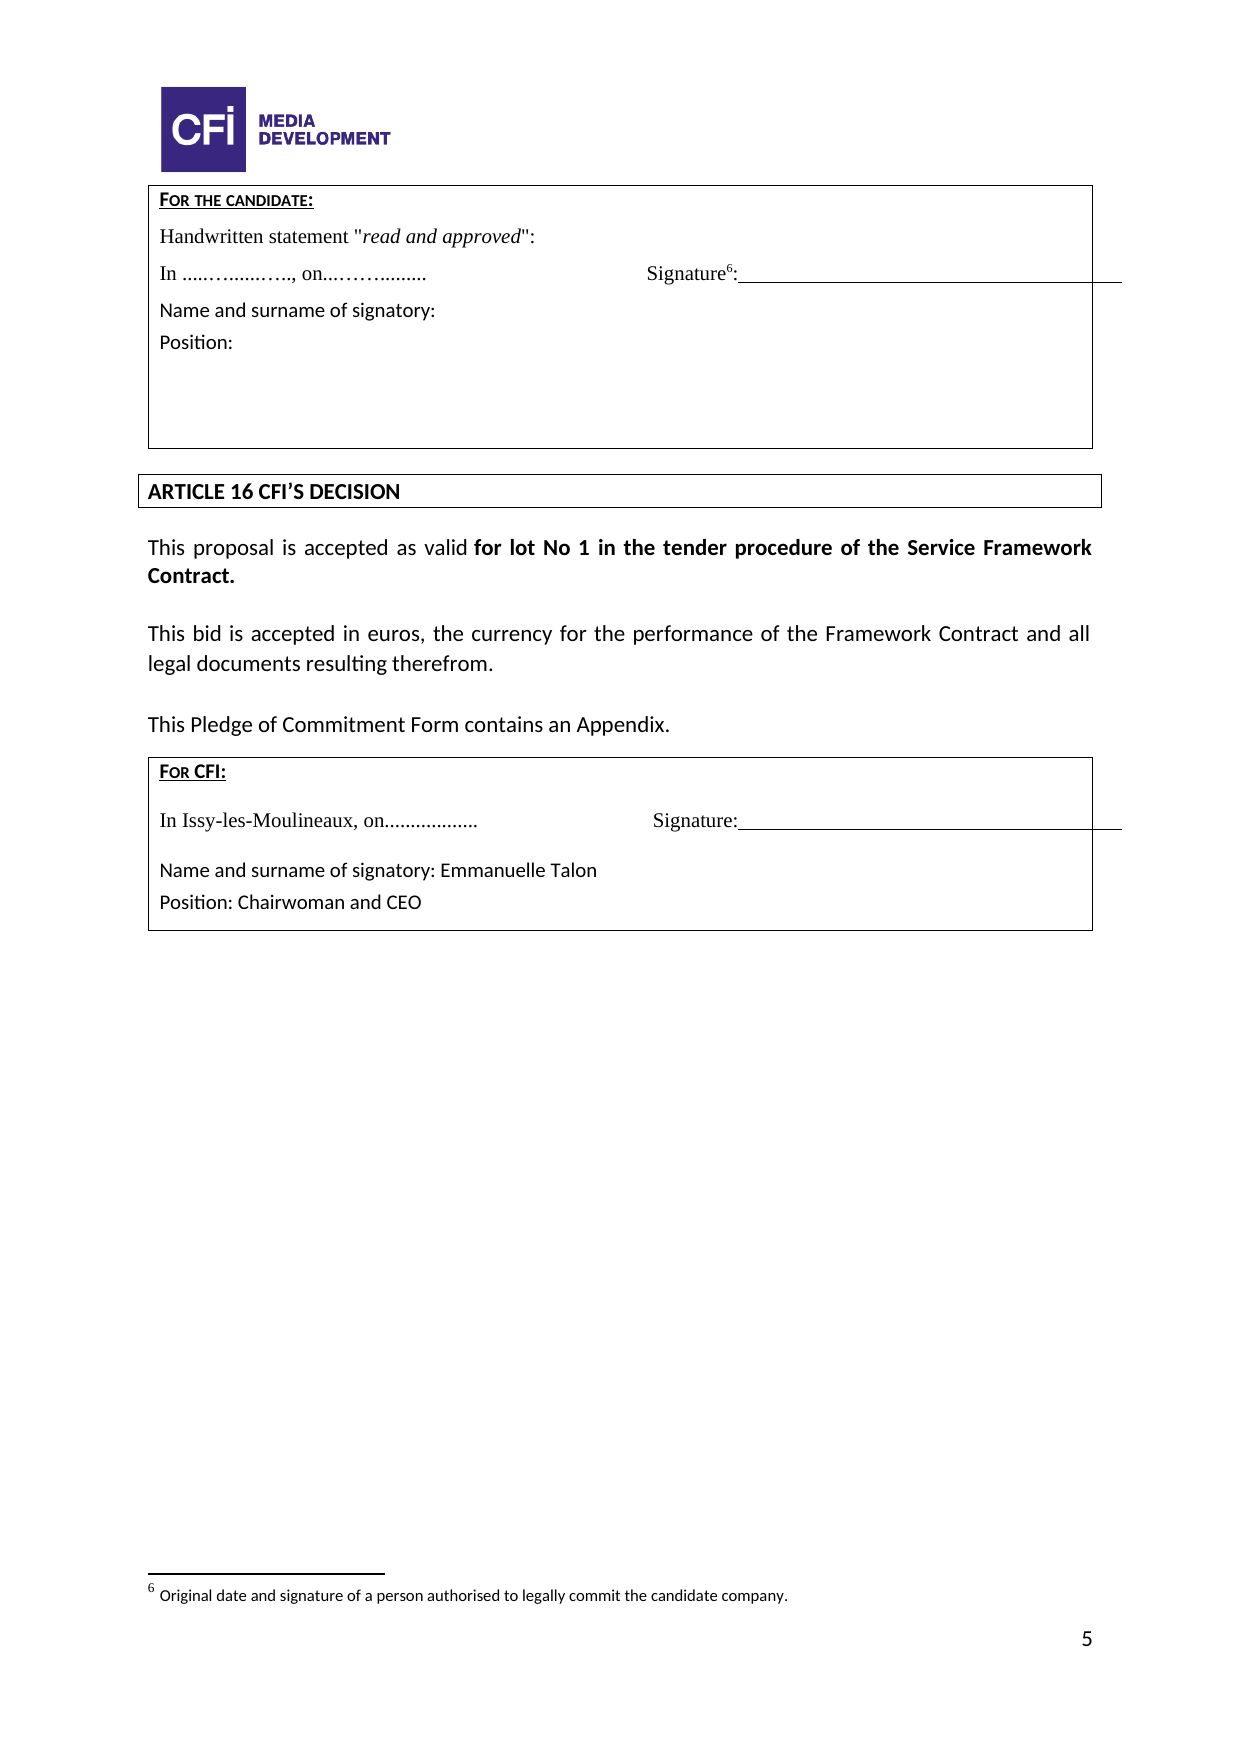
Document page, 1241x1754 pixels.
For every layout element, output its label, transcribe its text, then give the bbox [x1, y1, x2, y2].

table_header For the candidate: Handwritten statement "read and approved": In .....…......….., on...……......... Signature: Name and surname of signatory: Position: [149, 186, 1092, 448]
picture [147, 73, 404, 185]
list This bid is accepted in euros, the currency for the performance of the Framework Contract and all legal documents resulting therefrom. [148, 619, 1093, 677]
list This Pledge of Commitment Form contains an Appendix. [148, 710, 1093, 738]
table_header For CFI: In Issy-les-Moulineaux, on.................. Signature: Name and surname of signatory: Emmanuelle Talon Position: Chairwoman and CEO [149, 758, 1092, 930]
text Article CFI’S DECISION [139, 475, 1101, 507]
subtitle This proposal is accepted as valid for lot No 1 in the tender procedure of the Service Framework Contract. [148, 533, 1093, 589]
